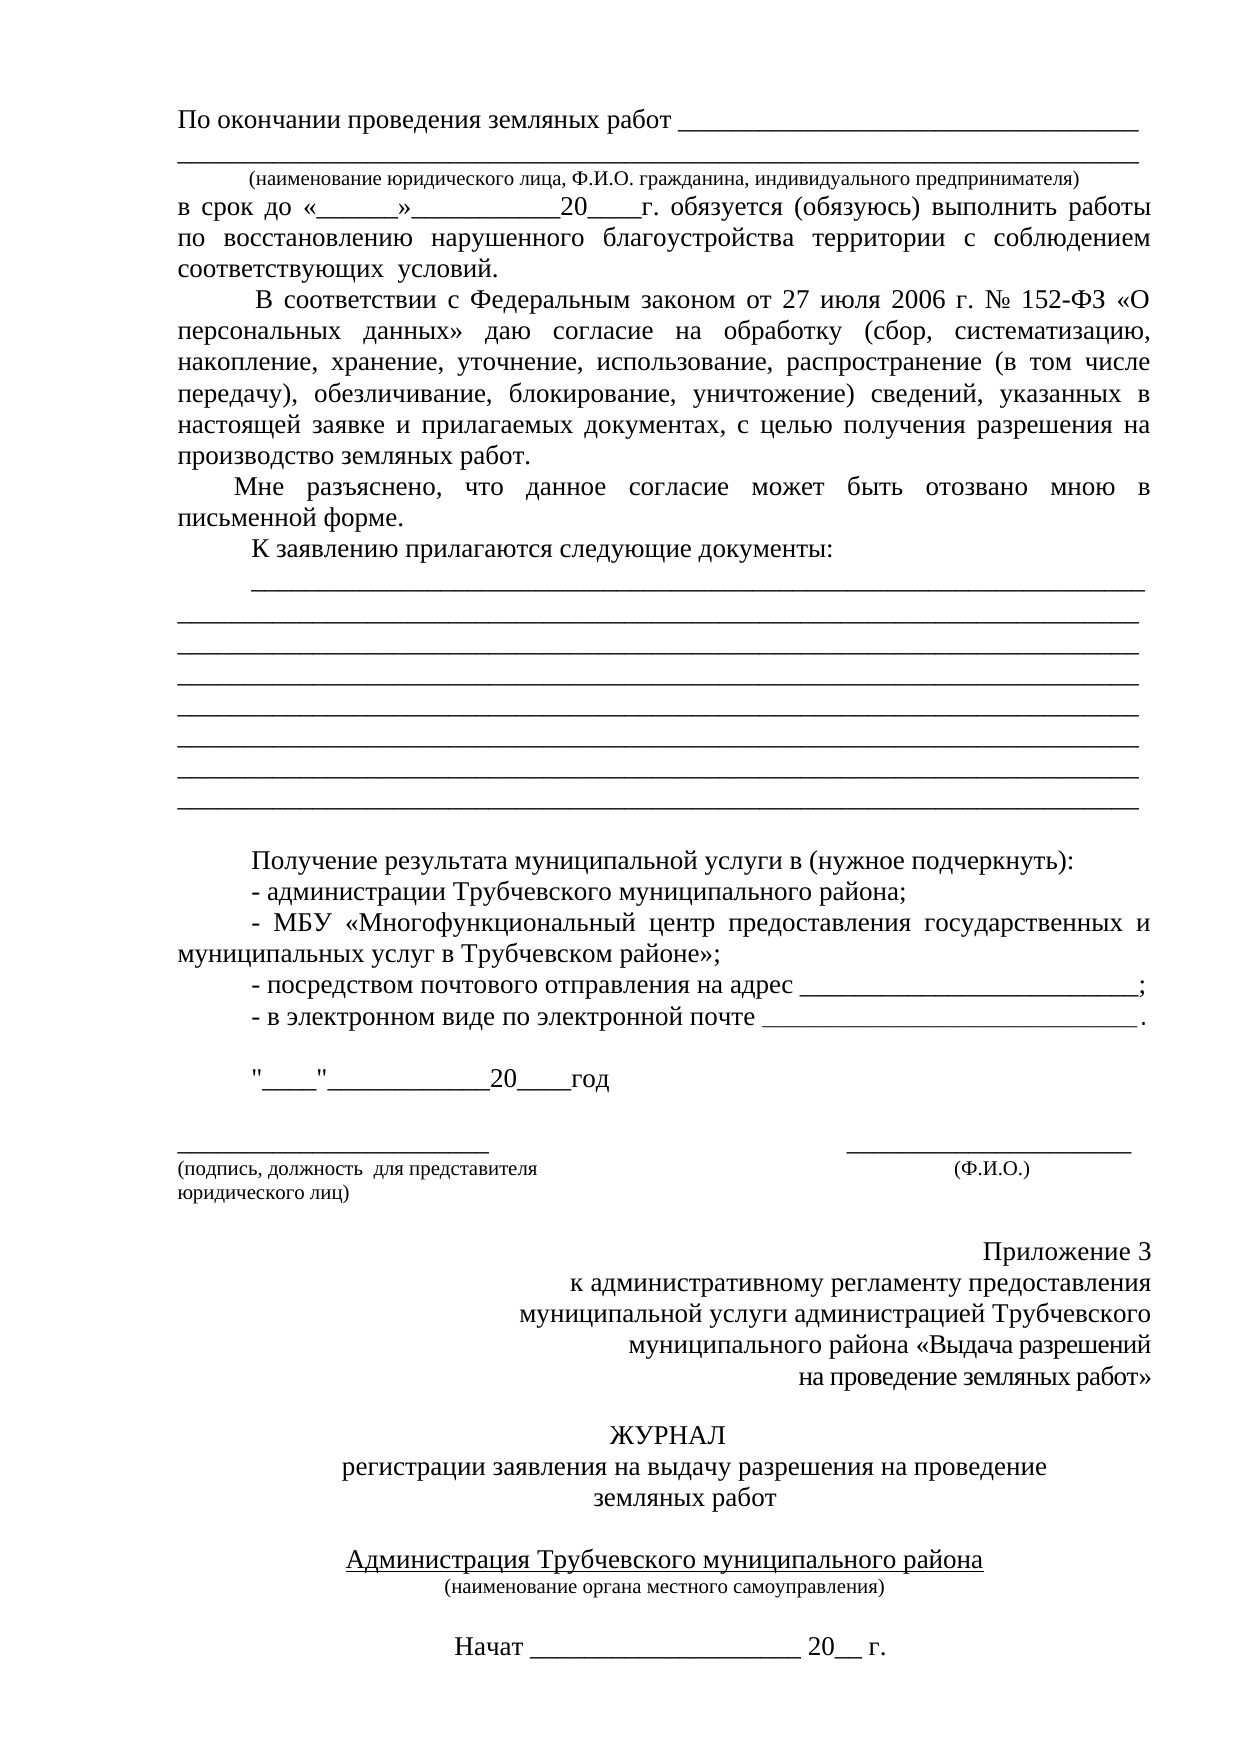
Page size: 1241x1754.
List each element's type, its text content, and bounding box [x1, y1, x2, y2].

text ЖУРНАЛ [177, 1419, 1152, 1450]
text земляных работ [177, 1481, 1152, 1512]
title на проведение земляных работ» [177, 1359, 1152, 1391]
text В соответствии с Федеральным законом от 27 июля . № 152-ФЗ «О персональных данных» даю согласие на обработку (сбор, систематизацию, накопление, хранение, уточнение, использование, распространение (в том числе передачу), обезличивание, блокирование, уничтожение) сведений, указанных в настоящей заявке и прилагаемых документах, с целью получения разрешения на производство земляных работ. [177, 283, 1152, 470]
text - МБУ «Многофункциональный центр предоставления государственных и муниципальных услуг в Трубчевском районе»; [177, 906, 1152, 968]
text Получение результата муниципальной услуги в (нужное подчеркнуть): [177, 844, 1152, 875]
text Мне разъяснено, что данное согласие может быть отозвано мною в письменной форме. [177, 470, 1152, 532]
text Начат ____________________ 20__ г. [177, 1630, 1152, 1661]
title муниципального района «Выдача разрешений [177, 1328, 1152, 1359]
text (наименование юридического лица, Ф.И.О. гражданина, индивидуального предпринимателя) [177, 166, 1152, 190]
text - посредством почтового отправления на адрес _________________________; [177, 968, 1152, 999]
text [177, 134, 1152, 166]
text - администрации Трубчевского муниципального района; [177, 875, 1152, 906]
text в срок до «______»___________20____г. обязуется (обязуюсь) выполнить работы по восстановлению нарушенного благоустройства территории с соблюдением соответствующих условий. [177, 190, 1152, 283]
text регистрации заявления на выдачу разрешения на проведение [177, 1450, 1152, 1481]
text По окончании проведения земляных работ __________________________________ [177, 103, 1152, 134]
text К заявлению прилагаются следующие документы: [177, 532, 1152, 563]
title муниципальной услуги администрацией Трубчевского [177, 1297, 1152, 1328]
title Приложение 3 к административному регламенту предоставления [177, 1235, 1152, 1297]
text (наименование органа местного самоуправления) [177, 1574, 1152, 1598]
text "____"____________20____год [177, 1062, 1152, 1093]
text Администрация Трубчевского муниципального района [177, 1543, 1152, 1574]
text ___________________________________________________________________________________________________________________________________________________________________________________________________________________________________________________________________________________________________________________________________________________________________________________________________________________________________________________________________________________________________________________________________________________________________________________ [177, 563, 1152, 813]
text - в электронном виде по электронной почте ______________________________. [177, 999, 1152, 1031]
text юридического лиц) [177, 1180, 1152, 1204]
text (подпись, должность для представителя (Ф.И.О.) [177, 1156, 1152, 1180]
text _______________________ _____________________ [177, 1124, 1152, 1156]
